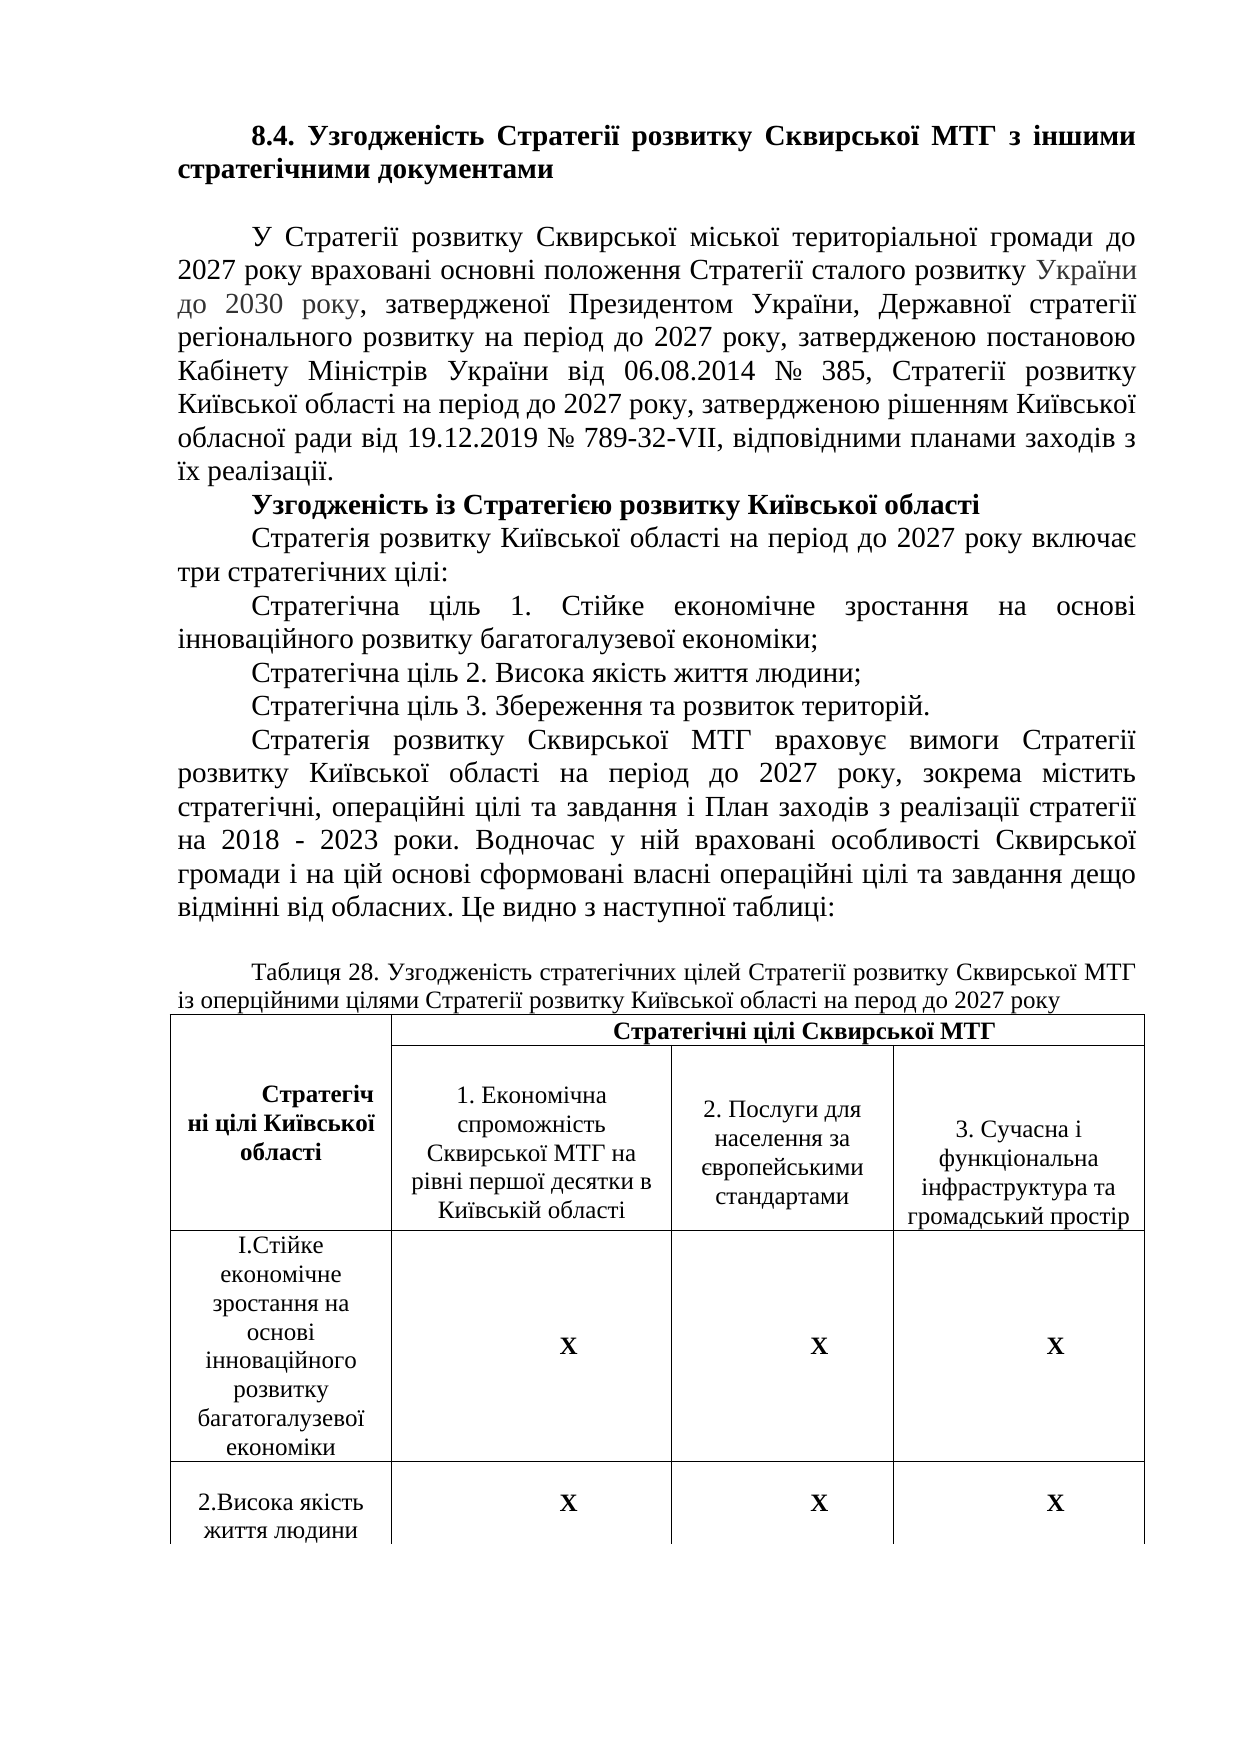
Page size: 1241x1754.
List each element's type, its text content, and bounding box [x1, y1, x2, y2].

text Стратегія розвитку Київської області на період до 2027 року включає три стратегічних цілі: [177, 521, 1137, 588]
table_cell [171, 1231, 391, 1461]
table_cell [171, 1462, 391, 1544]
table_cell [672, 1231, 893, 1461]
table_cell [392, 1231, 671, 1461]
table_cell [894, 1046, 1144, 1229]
text Таблиця 28. Узгодженість стратегічних цілей Стратегії розвитку Сквирської МТГ із оперційними цілями Стратегії розвитку Київської області на перод до 2027 року [177, 957, 1137, 1014]
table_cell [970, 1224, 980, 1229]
text 8.4. Узгодженість Стратегії розвитку Сквирської МТГ з іншими стратегічними документами [177, 118, 1137, 185]
text Узгодженість із Стратегією розвитку Київської області [177, 487, 1137, 521]
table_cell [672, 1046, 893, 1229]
text Стратегічна ціль 2. Висока якість життя людини; [251, 655, 1137, 688]
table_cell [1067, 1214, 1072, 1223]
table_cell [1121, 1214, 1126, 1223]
text Стратегічна ціль 3. Збереження та розвиток територій. [251, 688, 1137, 722]
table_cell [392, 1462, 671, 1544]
text Стратегія розвитку Сквирської МТГ враховує вимоги Стратегії розвитку Київської області на період до 2027 року, зокрема містить стратегічні, операційні цілі та завдання і План заходів з реалізації стратегії на 2018 - 2023 роки. Водночас у ній враховані особливості Сквирської громади і на цій основі сформовані власні операційні цілі та завдання дещо відмінні від обласних. Це видно з наступної таблиці: [177, 722, 1137, 923]
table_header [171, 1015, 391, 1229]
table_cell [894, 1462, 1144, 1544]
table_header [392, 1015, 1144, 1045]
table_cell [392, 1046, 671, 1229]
text Стратегічна ціль 1. Стійке економічне зростання на основі інноваційного розвитку багатогалузевої економіки; [177, 588, 1137, 655]
text У Стратегії розвитку Сквирської міської територіальної громади до 2027 року враховані основні положення Стратегії сталого розвитку України до 2030 року, затвердженої Президентом України, Державної стратегії регіонального розвитку на період до 2027 року, затвердженою постановою Кабінету Міністрів України від 06.08.2014 № 385, Стратегії розвитку Київської області на період до 2027 року, затвердженою рішенням Київської обласної ради від 19.12.2019 № 789-32-VII, відповідними планами заходів з їх реалізації. [177, 219, 1137, 487]
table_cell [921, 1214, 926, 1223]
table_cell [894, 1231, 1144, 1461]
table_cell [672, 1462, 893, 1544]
